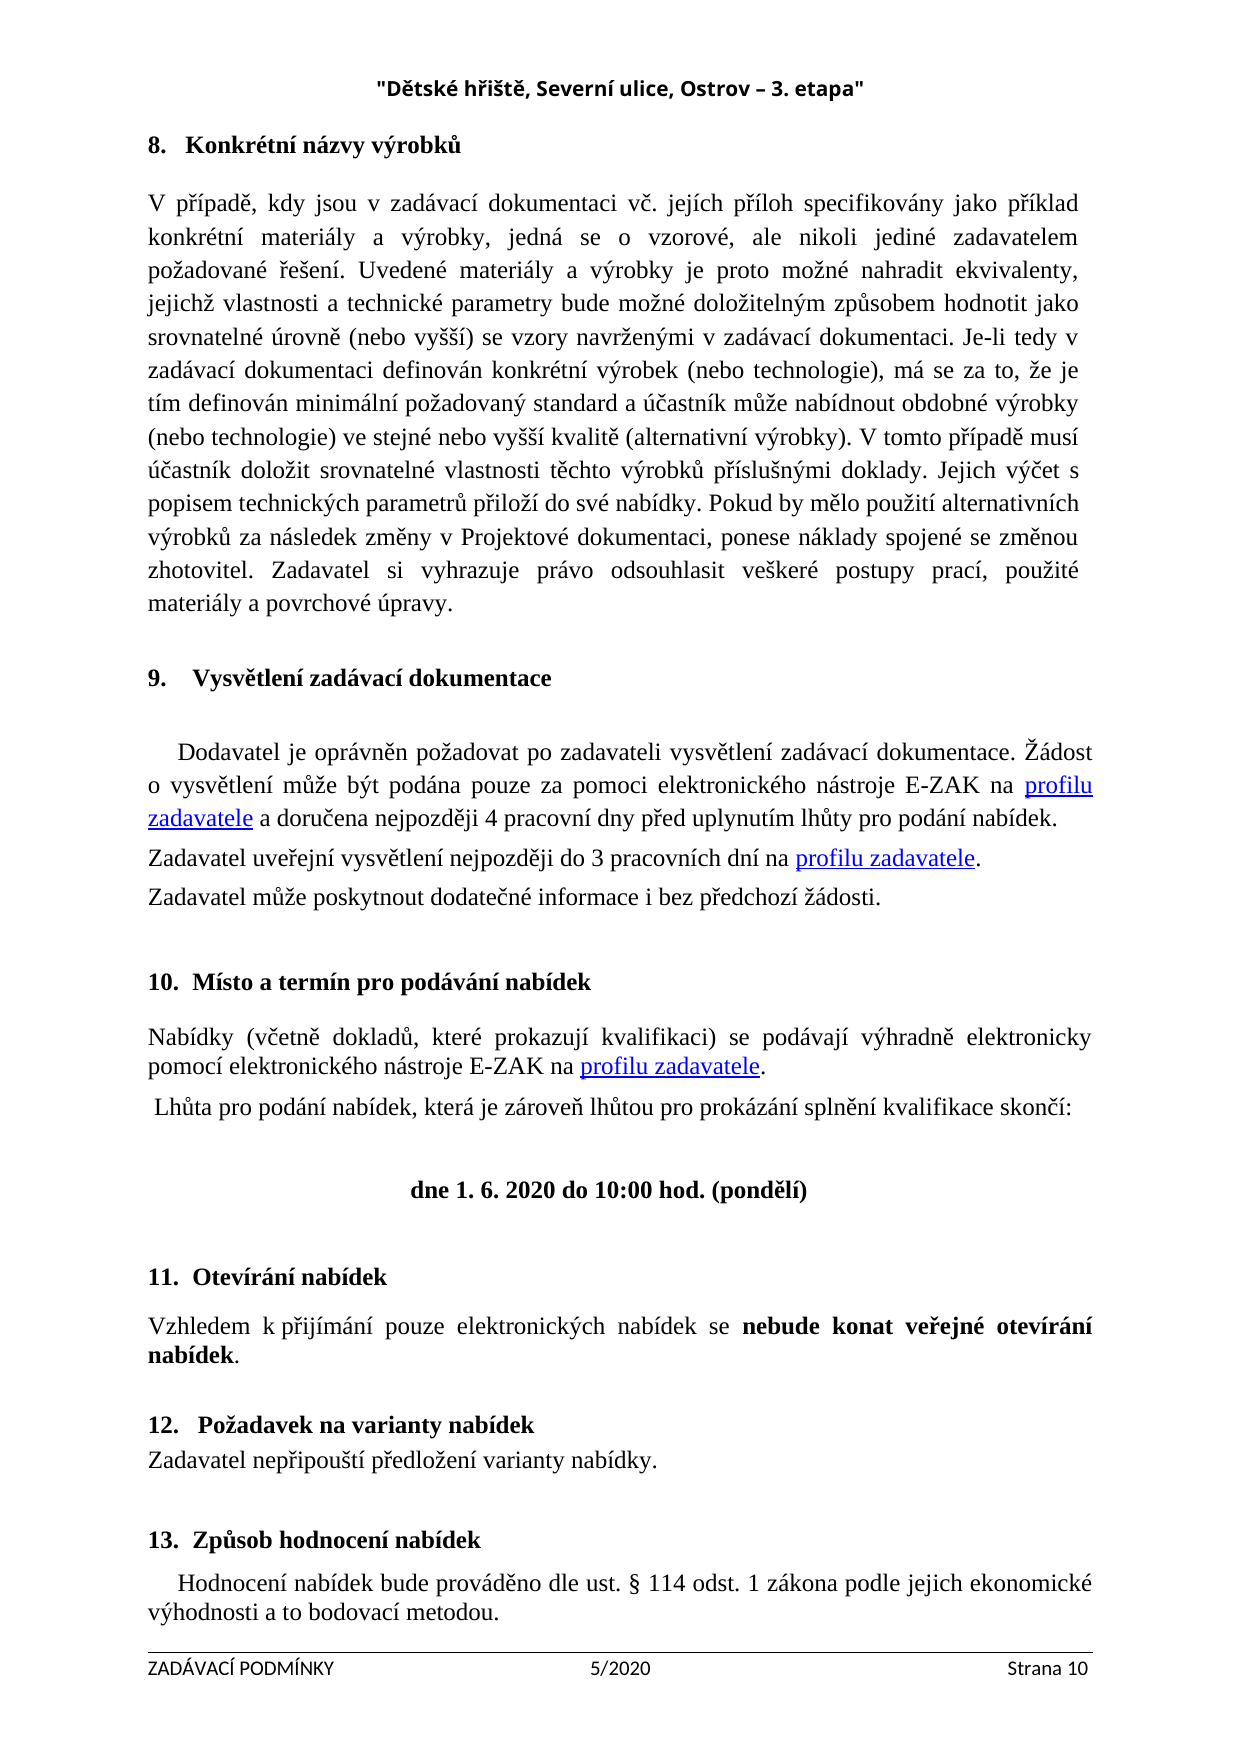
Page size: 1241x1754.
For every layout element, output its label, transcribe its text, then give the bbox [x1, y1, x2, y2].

text Vzhledem k přijímání pouze elektronických nabídek se nebude konat veřejné otevírání nabídek. [148, 1311, 1093, 1368]
text 12. Požadavek na varianty nabídek [148, 1410, 1093, 1438]
text Nabídky (včetně dokladů, které prokazují kvalifikaci) se podávají výhradně elektronicky pomocí elektronického nástroje E-ZAK na profilu zadavatele. [148, 1022, 1093, 1080]
text 13. Způsob hodnocení nabídek [148, 1525, 1093, 1554]
text Zadavatel může poskytnout dodatečné informace i bez předchozí žádosti. [148, 882, 1093, 911]
text Zadavatel uveřejní vysvětlení nejpozději do 3 pracovních dní na profilu zadavatele. [148, 843, 1093, 871]
text Zadavatel nepřipouští předložení varianty nabídky. [148, 1445, 1093, 1473]
text Lhůta pro podání nabídek, která je zároveň lhůtou pro prokázání splnění kvalifikace skončí: [148, 1092, 1093, 1121]
text Hodnocení nabídek bude prováděno dle ust. § 114 odst. 1 zákona podle jejich ekonomické výhodnosti a to bodovací metodou. [148, 1568, 1093, 1626]
list dne 1. 6. 2020 do 10:00 hod. (pondělí) [223, 1175, 1093, 1204]
text 10. Místo a termín pro podávání nabídek [148, 967, 1093, 996]
text Dodavatel je oprávněn požadovat po zadavateli vysvětlení zadávací dokumentace. Žádost o vysvětlení může být podána pouze za pomoci elektronického nástroje E-ZAK na profilu zadavatele a doručena nejpozději 4 pracovní dny před uplynutím lhůty pro podání nabídek. [148, 737, 1093, 832]
text 9. Vysvětlení zadávací dokumentace [148, 663, 1093, 692]
text 11. Otevírání nabídek [148, 1262, 1093, 1290]
text 8. Konkrétní názvy výrobků [148, 130, 1093, 159]
text V případě, kdy jsou v zadávací dokumentaci vč. jejích příloh specifikovány jako příklad konkrétní materiály a výrobky, jedná se o vzorové, ale nikoli jediné zadavatelem požadované řešení. Uvedené materiály a výrobky je proto možné nahradit ekvivalenty, jejichž vlastnosti a technické parametry bude možné doložitelným způsobem hodnotit jako srovnatelné úrovně (nebo vyšší) se vzory navrženými v zadávací dokumentaci. Je-li tedy v zadávací dokumentaci definován konkrétní výrobek (nebo technologie), má se za to, že je tím definován minimální požadovaný standard a účastník může nabídnout obdobné výrobky (nebo technologie) ve stejné nebo vyšší kvalitě (alternativní výrobky). V tomto případě musí účastník doložit srovnatelné vlastnosti těchto výrobků příslušnými doklady. Jejich výčet s popisem technických parametrů přiloží do své nabídky. Pokud by mělo použití alternativních výrobků za následek změny v Projektové dokumentaci, ponese náklady spojené se změnou zhotovitel. Zadavatel si vyhrazuje právo odsouhlasit veškeré postupy prací, použité materiály a povrchové úpravy. [148, 188, 1079, 617]
